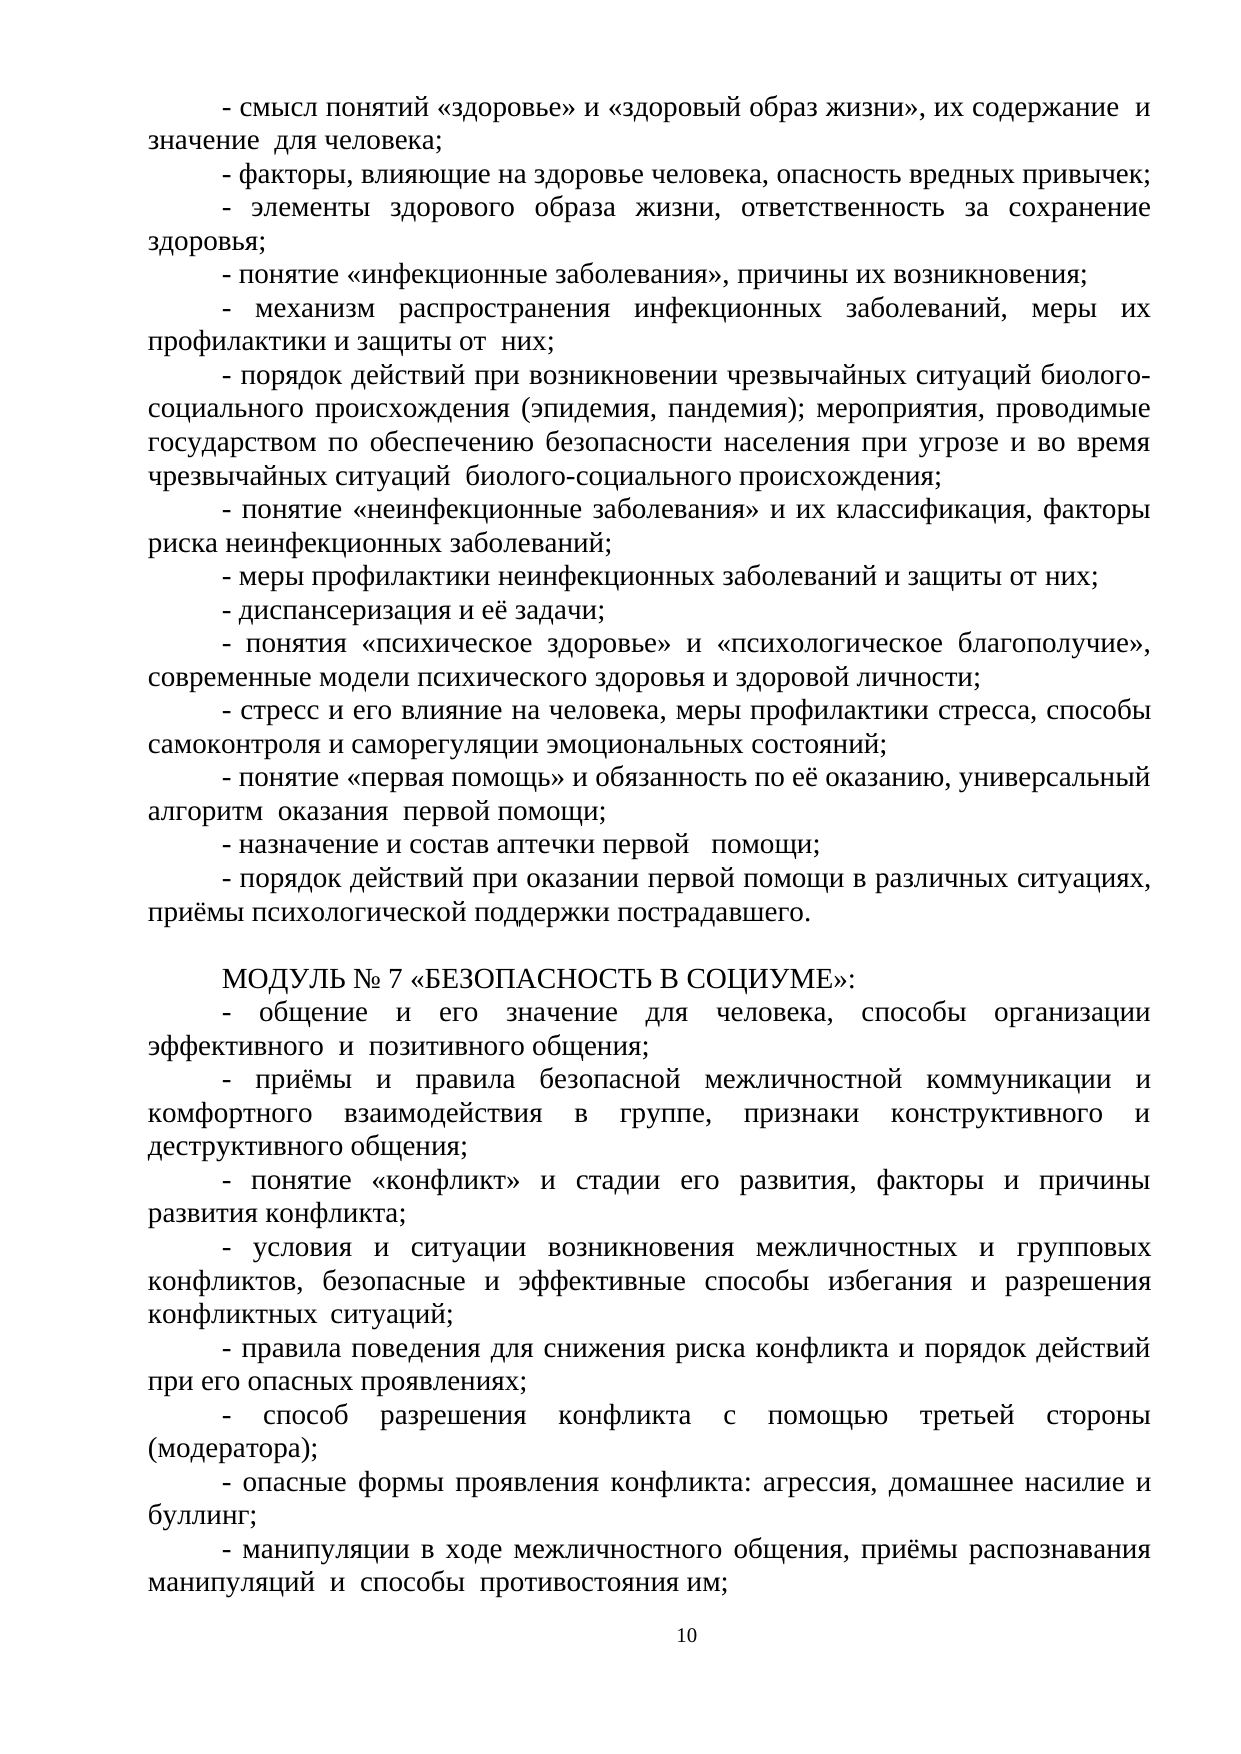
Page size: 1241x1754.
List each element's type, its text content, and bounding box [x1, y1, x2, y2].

text - порядок действий при оказании первой помощи в различных ситуациях, приёмы психологической поддержки пострадавшего. [148, 860, 1152, 927]
text - смысл понятий «здоровье» и «здоровый образ жизни», их содержание и значение для человека; [148, 89, 1152, 156]
text - меры профилактики неинфекционных заболеваний и защиты от них; [148, 558, 1152, 592]
text - механизм распространения инфекционных заболеваний, меры их профилактики и защиты от них; [148, 290, 1152, 357]
text - элементы здорового образа жизни, ответственность за сохранение здоровья; [148, 189, 1152, 256]
text - понятия «психическое здоровье» и «психологическое благополучие», современные модели психического здоровья и здоровой личности; [148, 625, 1152, 692]
text - понятие «неинфекционные заболевания» и их классификация, факторы риска неинфекционных заболеваний; [148, 491, 1152, 558]
text - порядок действий при возникновении чрезвычайных ситуаций биолого-социального происхождения (эпидемия, пандемия); мероприятия, проводимые государством по обеспечению безопасности населения при угрозе и во время чрезвычайных ситуаций биолого-социального происхождения; [148, 357, 1152, 491]
text - опасные формы проявления конфликта: агрессия, домашнее насилие и буллинг; [148, 1464, 1152, 1531]
text - понятие «инфекционные заболевания», причины их возникновения; [148, 256, 1152, 290]
text - приёмы и правила безопасной межличностной коммуникации и комфортного взаимодействия в группе, признаки конструктивного и деструктивного общения; [148, 1061, 1152, 1162]
text - правила поведения для снижения риска конфликта и порядок действий при его опасных проявлениях; [148, 1330, 1152, 1397]
text МОДУЛЬ № 7 «БЕЗОПАСНОСТЬ В СОЦИУМЕ»: [148, 961, 1152, 994]
text - назначение и состав аптечки первой помощи; [148, 827, 1152, 860]
text - манипуляции в ходе межличностного общения, приёмы распознавания манипуляций и способы противостояния им; [148, 1531, 1152, 1598]
text - стресс и его влияние на человека, меры профилактики стресса, способы самоконтроля и саморегуляции эмоциональных состояний; [148, 692, 1152, 759]
text - понятие «конфликт» и стадии его развития, факторы и причины развития конфликта; [148, 1162, 1152, 1229]
text - диспансеризация и её задачи; [148, 592, 1152, 625]
text - условия и ситуации возникновения межличностных и групповых конфликтов, безопасные и эффективные способы избегания и разрешения конфликтных ситуаций; [148, 1229, 1152, 1330]
text - способ разрешения конфликта с помощью третьей стороны (модератора); [148, 1397, 1152, 1464]
text - факторы, влияющие на здоровье человека, опасность вредных привычек; [148, 156, 1152, 189]
text - общение и его значение для человека, способы организации эффективного и позитивного общения; [148, 994, 1152, 1061]
text - понятие «первая помощь» и обязанность по её оказанию, универсальный алгоритм оказания первой помощи; [148, 759, 1152, 827]
